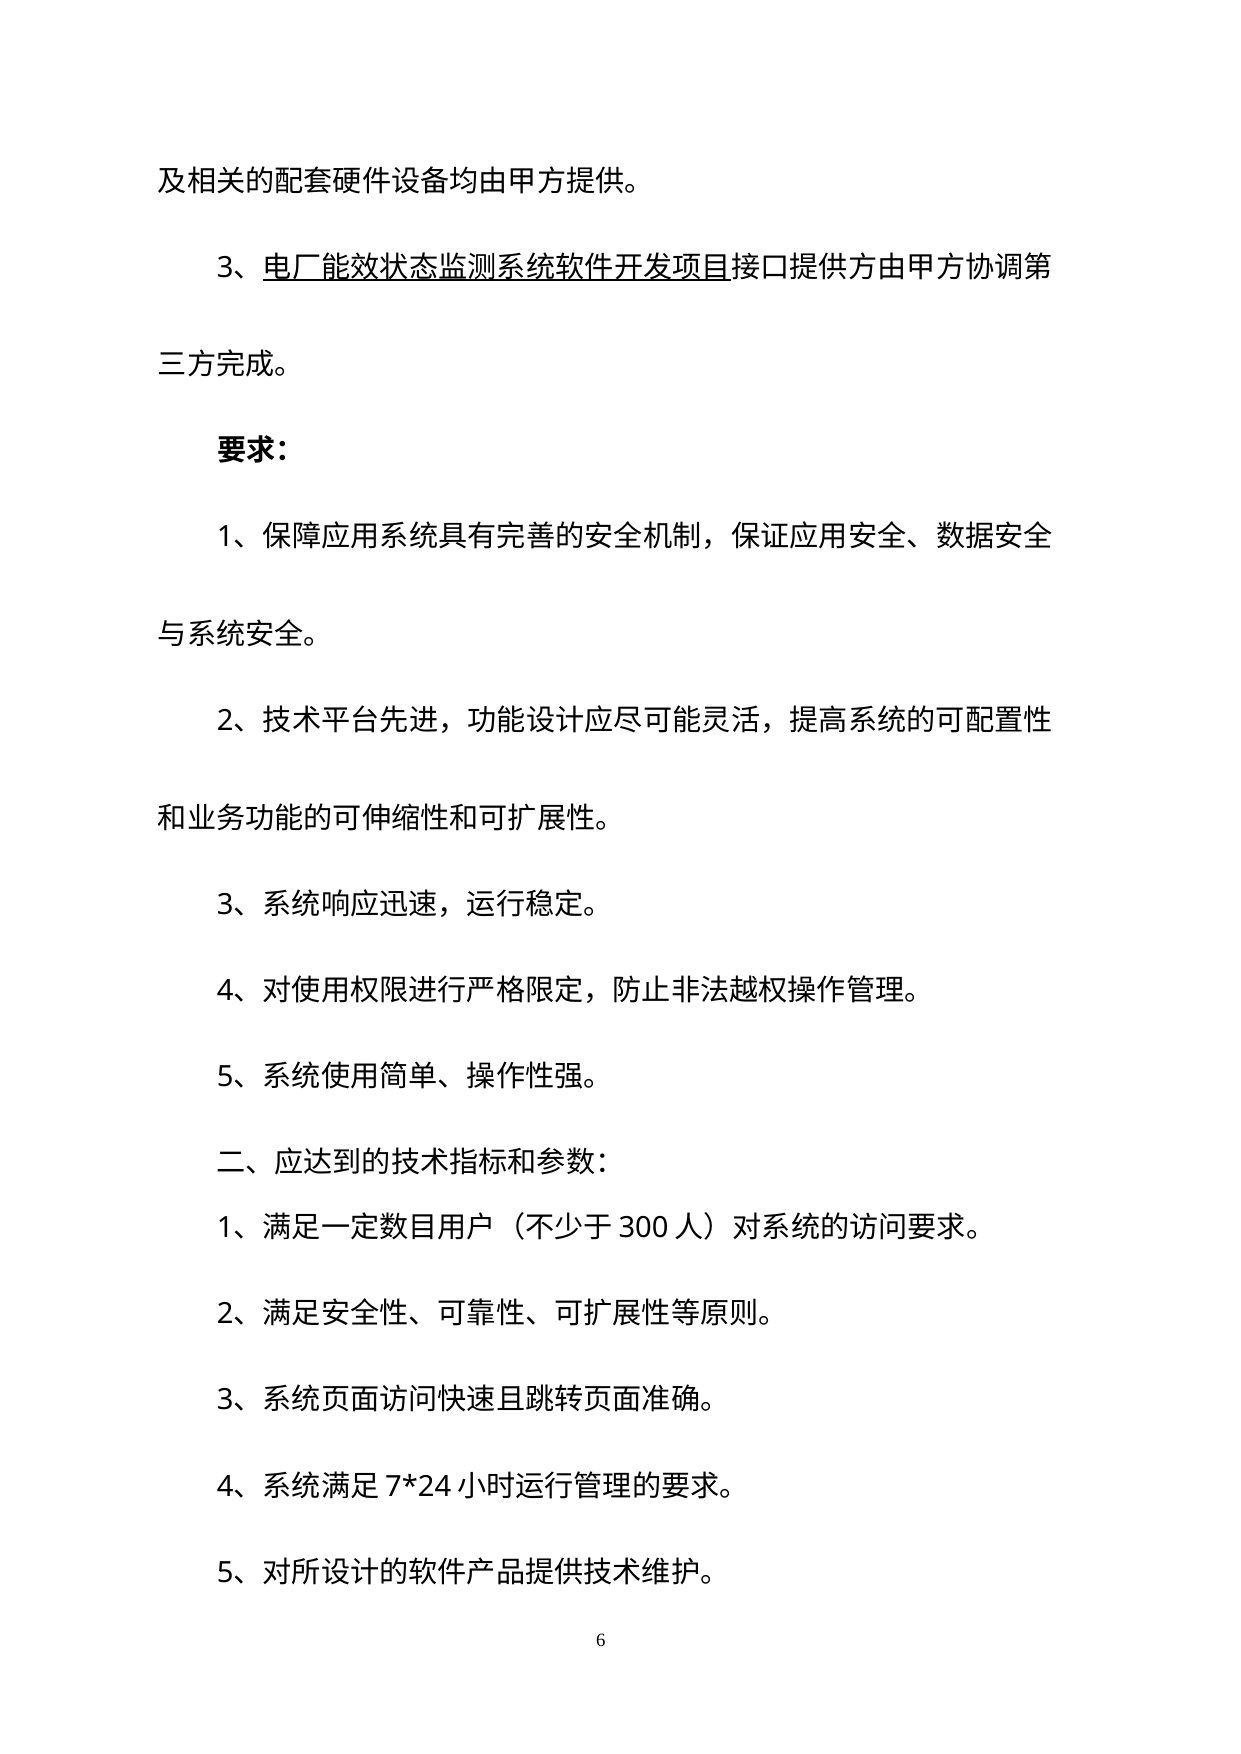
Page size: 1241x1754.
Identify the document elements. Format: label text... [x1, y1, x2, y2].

text 5、系统使用简单、操作性强。 [158, 1041, 1053, 1106]
text 3、系统响应迅速，运行稳定。 [158, 869, 1053, 934]
text 2、技术平台先进，功能设计应尽可能灵活，提高系统的可配置性和业务功能的可伸缩性和可扩展性。 [158, 685, 1053, 848]
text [158, 146, 1053, 211]
text 1、保障应用系统具有完善的安全机制，保证应用安全、数据安全与系统安全。 [158, 502, 1053, 664]
text 4、系统满足7*24小时运行管理的要求。 [158, 1451, 1053, 1516]
text 1、满足一定数目用户（不少于300人）对系统的访问要求。 [158, 1192, 1053, 1257]
text 3、电厂能效状态监测系统软件开发项目接口提供方由甲方协调第三方完成。 [158, 232, 1053, 394]
text 要求： [158, 416, 1053, 481]
text 2、满足安全性、可靠性、可扩展性等原则。 [158, 1278, 1053, 1343]
text 二、应达到的技术指标和参数： [158, 1127, 1053, 1192]
text 5、对所设计的软件产品提供技术维护。 [158, 1537, 1053, 1602]
text 4、对使用权限进行严格限定，防止非法越权操作管理。 [158, 955, 1053, 1020]
text 3、系统页面访问快速且跳转页面准确。 [158, 1365, 1053, 1430]
